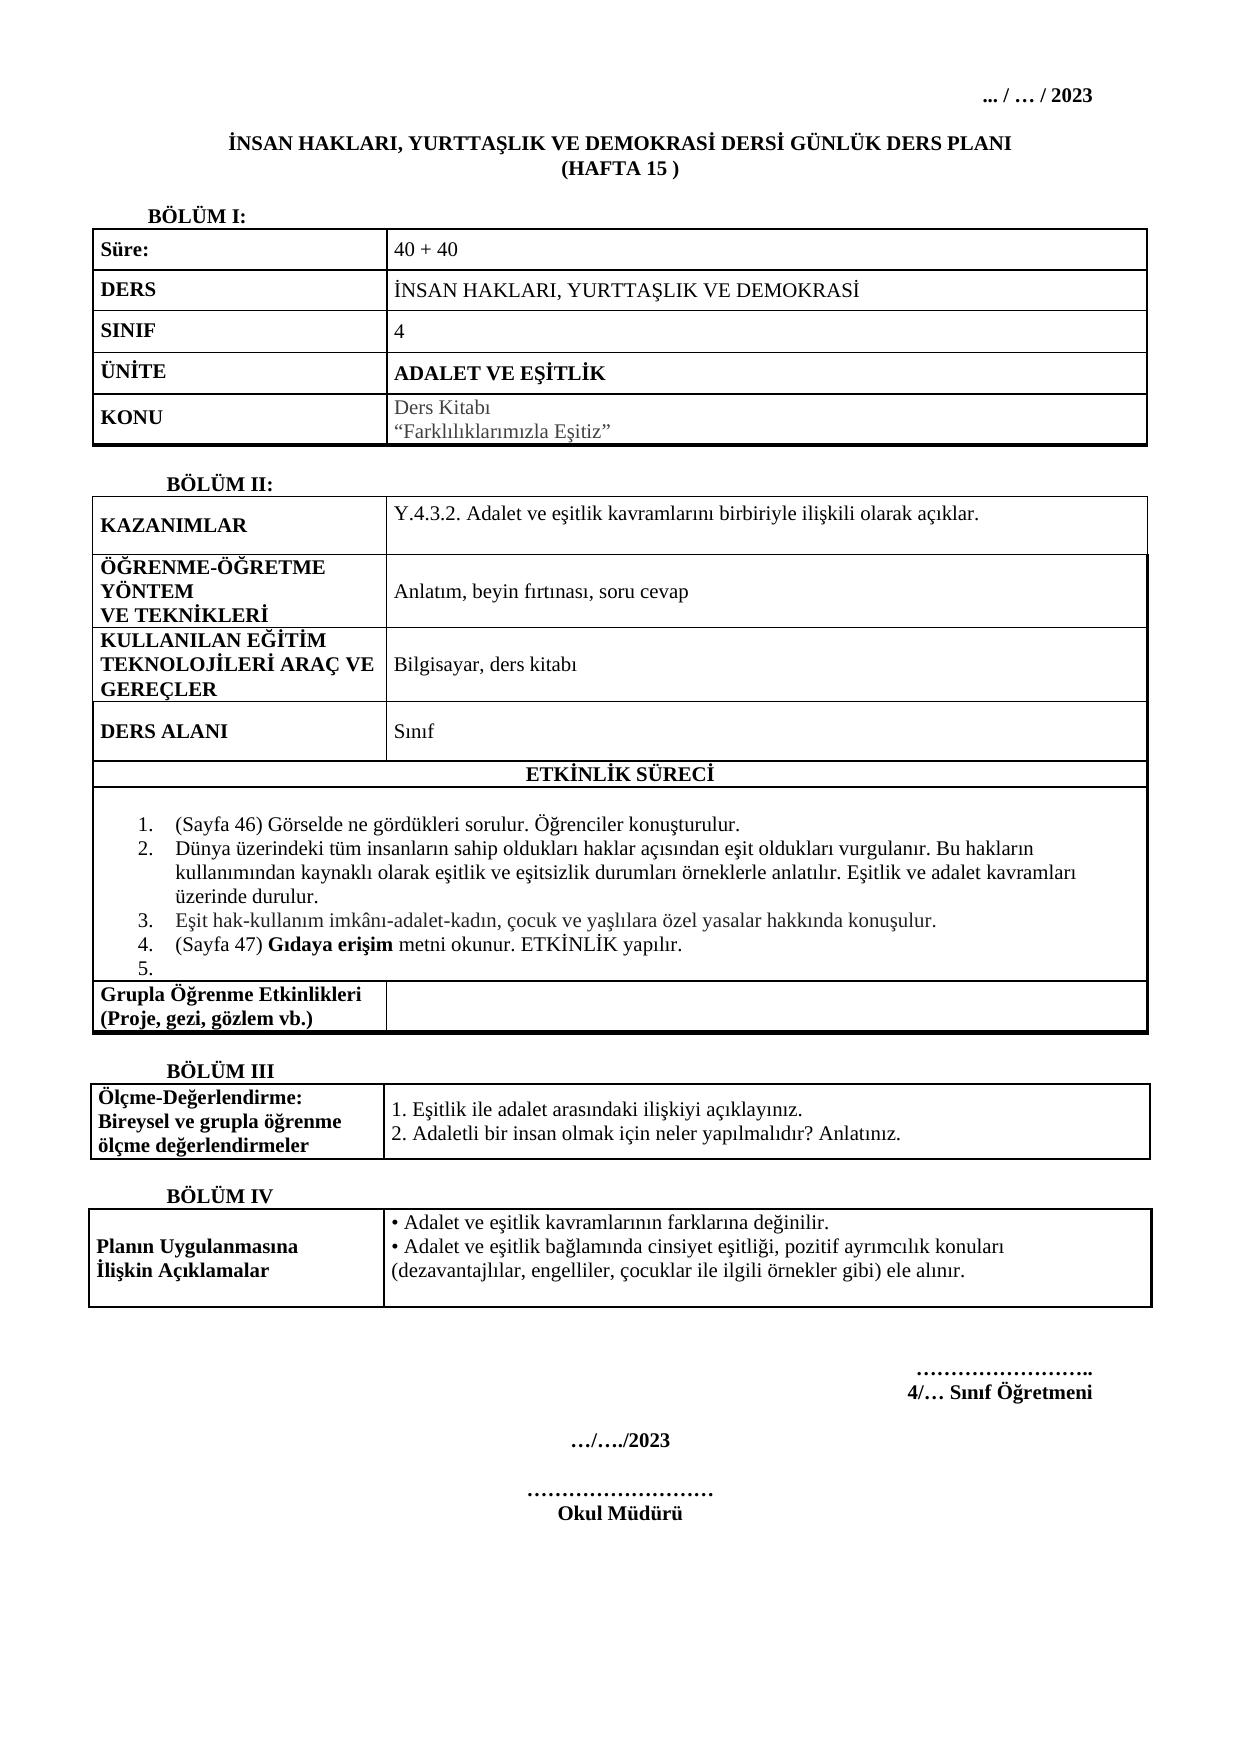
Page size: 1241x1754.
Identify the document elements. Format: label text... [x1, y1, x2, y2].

subtitle BÖLÜM III [148, 1059, 1093, 1083]
table_header 1. Eşitlik ile adalet arasındaki ilişkiyi açıklayınız. 2. Adaletli bir insan olmak için neler yapılmalıdır? Anlatınız. [385, 1085, 1149, 1157]
table_cell KONU [94, 395, 386, 443]
table_cell ÜNİTE [94, 353, 386, 393]
table_header Ölçme-Değerlendirme: Bireysel ve grupla öğrenme ölçme değerlendirmeler [92, 1085, 383, 1157]
text BÖLÜM I: [148, 203, 1093, 228]
table_cell SINIF [94, 311, 386, 352]
text (HAFTA 15 ) [148, 155, 1093, 179]
table_cell Bilgisayar, ders kitabı [387, 628, 1146, 701]
text 4/… Sınıf Öğretmeni [148, 1380, 1093, 1404]
table_header • Adalet ve eşitlik kavramlarının farklarına değinilir. • Adalet ve eşitlik bağlamında cinsiyet eşitliği, pozitif ayrımcılık konuları (dezavantajlılar, engelliler, çocuklar ile ilgili örnekler gibi) ele alınır. [385, 1210, 1150, 1306]
table_cell KULLANILAN EĞİTİM TEKNOLOJİLERİ ARAÇ VE GEREÇLER [93, 628, 386, 701]
table_cell ADALET VE EŞİTLİK [388, 353, 1146, 393]
subtitle BÖLÜM IV [148, 1184, 1093, 1208]
table_cell (Sayfa 46) Görselde ne gördükleri sorulur. Öğrenciler konuşturulur. Dünya üzerindeki tüm insanların sahip oldukları haklar açısından eşit oldukları vurgulanır. Bu hakların kullanımından kaynaklı olarak eşitlik ve eşitsizlik durumları örneklerle anlatılır. Eşitlik ve adalet kavramları üzerinde durulur. Eşit hak-kullanım imkânı-adalet-kadın, çocuk ve yaşlılara özel yasalar hakkında konuşulur. (Sayfa 47) Gıdaya erişim metni okunur. ETKİNLİK yapılır. [94, 788, 1146, 980]
text İNSAN HAKLARI, YURTTAŞLIK VE DEMOKRASİ DERSİ GÜNLÜK DERS PLANI [148, 131, 1093, 155]
table_cell Ders Kitabı “Farklılıklarımızla Eşitiz” [388, 395, 1146, 443]
text BÖLÜM II: [148, 471, 1093, 496]
table_cell DERS [94, 271, 386, 310]
text ... / … / 2023 [148, 83, 1093, 107]
table_cell İNSAN HAKLARI, YURTTAŞLIK VE DEMOKRASİ [388, 271, 1146, 310]
table_cell [387, 982, 1146, 1030]
table_cell Sınıf [387, 702, 1146, 760]
text ……………………… [148, 1477, 1093, 1501]
table_cell 4 [388, 311, 1146, 352]
text …/…./2023 [148, 1428, 1093, 1452]
table_header Y.4.3.2. Adalet ve eşitlik kavramlarını birbiriyle ilişkili olarak açıklar. [387, 497, 1147, 554]
text …………………….. [148, 1356, 1093, 1380]
table_header Süre: [94, 230, 386, 269]
table_cell Anlatım, beyin fırtınası, soru cevap [387, 555, 1146, 627]
table_cell Grupla Öğrenme Etkinlikleri (Proje, gezi, gözlem vb.) [94, 982, 386, 1030]
table_header Planın Uygulanmasına İlişkin Açıklamalar [90, 1210, 383, 1306]
table_header 40 + 40 [388, 230, 1146, 269]
table_cell ETKİNLİK SÜRECİ [94, 762, 1146, 786]
text Okul Müdürü [148, 1501, 1093, 1525]
table_header KAZANIMLAR [93, 497, 386, 554]
table_cell DERS ALANI [94, 702, 386, 760]
table_cell ÖĞRENME-ÖĞRETME YÖNTEM VE TEKNİKLERİ [93, 555, 386, 627]
